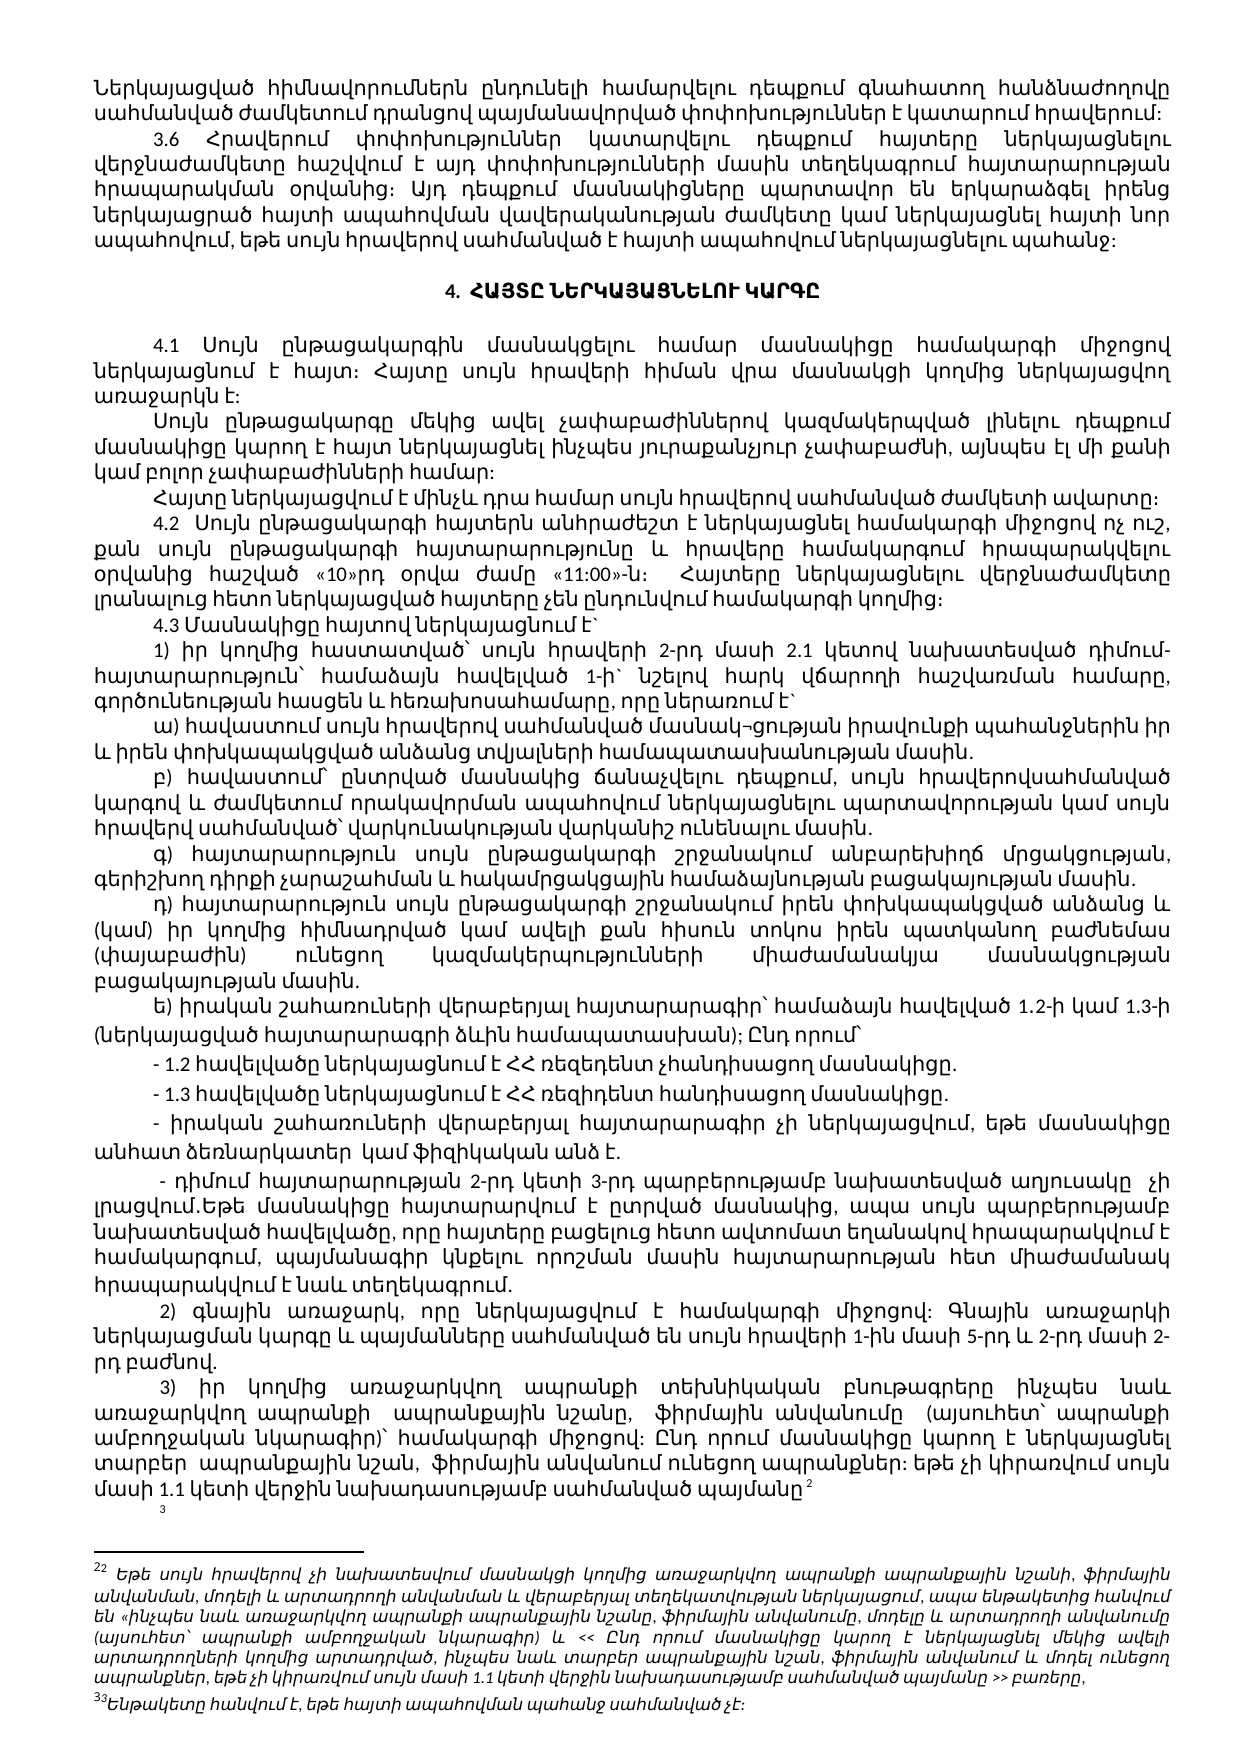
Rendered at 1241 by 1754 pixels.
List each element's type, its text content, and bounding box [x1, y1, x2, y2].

text 4.3 Մասնակիցը հայտով ներկայացնում է` [94, 612, 1171, 637]
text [94, 75, 1171, 126]
text 3 [94, 1501, 1171, 1527]
text - 1.3 հավելվածը ներկայացնում է ՀՀ ռեզիդենտ հանդիսացող մասնակիցը. [94, 1081, 1171, 1106]
text 4.1 Սույն ընթացակարգին մասնակցելու համար մասնակիցը համակարգի միջոցով ներկայացնում է հայտ։ Հայտը սույն հրավերի հիման վրա մասնակցի կողմից ներկայացվող առաջարկն է: [94, 332, 1171, 409]
text 4.2 Սույն ընթացակարգի հայտերն անհրաժեշտ է ներկայացնել համակարգի միջոցով ոչ ուշ, քան սույն ընթացակարգի հայտարարությունը և հրավերը համակարգում հրապարակվելու օրվանից հաշված «10»րդ օրվա ժամը «11:00»-ն։ Հայտերը ներկայացնելու վերջնաժամկետը լրանալուց հետո ներկայացված հայտերը չեն ընդունվում համակարգի կողմից։ [94, 510, 1171, 612]
text 3.6 Հրավերում փոփոխություններ կատարվելու դեպքում հայտերը ներկայացնելու վերջնաժամկետը հաշվվում է այդ փոփոխությունների մասին տեղեկագրում հայտարարության հրապարակման օրվանից։ Այդ դեպքում մասնակիցները պարտավոր են երկարաձգել իրենց ներկայացրած հայտի ապահովման վավերականության ժամկետը կամ ներկայացնել հայտի նոր ապահովում, եթե սույն հրավերով սահմանված է հայտի ապահովում ներկայացնելու պահանջ: [94, 126, 1171, 253]
text 4. ՀԱՅՏԸ ՆԵՐԿԱՅԱՑՆԵԼՈՒ ԿԱՐԳԸ [94, 278, 1171, 304]
text դ) հայտարարություն սույն ընթացակարգի շրջանակում իրեն փոխկապակցված անձանց և (կամ) իր կողմից հիմնադրված կամ ավելի քան հիսուն տոկոս իրեն պատկանող բաժնեմաս (փայաբաժին) ունեցող կազմակերպությունների միաժամանակյա մասնակցության բացակայության մասին. [94, 892, 1171, 993]
text 3) իր կողմից առաջարկվող ապրանքի տեխնիկական բնութագրերը ինչպես նաև առաջարկվող ապրանքի ապրանքային նշանը, ֆիրմային անվանումը (այսուհետ՝ ապրանքի ամբողջական նկարագիր)՝ համակարգի միջոցով: Ընդ որում մասնակիցը կարող է ներկայացնել տարբեր ապրանքային նշան, ֆիրմային անվանում ունեցող ապրանքներ: եթե չի կիրառվում սույն մասի 1.1 կետի վերջին նախադասությամբ սահմանված պայմանը 2 [94, 1374, 1171, 1501]
text 1) իր կողմից հաստատված՝ սույն հրավերի 2-րդ մասի 2.1 կետով նախատեսված դիմում-հայտարարություն՝ համաձայն հավելված 1-ի` նշելով հարկ վճարողի հաշվառման համարը, գործունեության հասցեն և հեռախոսահամարը, որը ներառում է` [94, 637, 1171, 714]
text Սույն ընթացակարգը մեկից ավել չափաբաժիններով կազմակերպված լինելու դեպքում մասնակիցը կարող է հայտ ներկայացնել ինչպես յուրաքանչյուր չափաբաժնի, այնպես էլ մի քանի կամ բոլոր չափաբաժինների համար: [94, 409, 1171, 485]
text Հայտը ներկայացվում է մինչև դրա համար սույն հրավերով սահմանված ժամկետի ավարտը։ [94, 485, 1171, 510]
text գ) հայտարարություն սույն ընթացակարգի շրջանակում անբարեխիղճ մրցակցության, գերիշխող դիրքի չարաշահման և հակամրցակցային համաձայնության բացակայության մասին. [94, 841, 1171, 892]
text - իրական շահառուների վերաբերյալ հայտարարագիր չի ներկայացվում, եթե մասնակիցը անհատ ձեռնարկատեր կամ ֆիզիկական անձ է. [94, 1110, 1171, 1164]
text 2) գնային առաջարկ, որը ներկայացվում է համակարգի միջոցով: Գնային առաջարկի ներկայացման կարգը և պայմանները սահմանված են սույն հրավերի 1-ին մասի 5-րդ և 2-րդ մասի 2-րդ բաժնով. [94, 1298, 1171, 1374]
text ե) իրական շահառուների վերաբերյալ հայտարարագիր՝ համաձայն հավելված 1․2-ի կամ 1.3-ի (ներկայացված հայտարարագրի ձևին համապատասխան); Ընդ որում՝ [94, 993, 1171, 1048]
text ա) հավաստում սույն հրավերով սահմանված մասնակ¬ցության իրավունքի պահանջներին իր և իրեն փոխկապակցված անձանց տվյալների համապատասխանության մասին. [94, 714, 1171, 764]
text - դիմում հայտարարության 2-րդ կետի 3-րդ պարբերությամբ նախատեսված աղյուսակը չի լրացվում․Եթե մասնակիցը հայտարարվում է ըտրված մասնակից, ապա սույն պարբերությամբ նախատեսված հավելվածը, որը հայտերը բացելուց հետո ավտոմատ եղանակով հրապարակվում է համակարգում, պայմանագիր կնքելու որոշման մասին հայտարարության հետ միաժամանակ հրապարակվում է նաև տեղեկագրում. [94, 1168, 1171, 1298]
text բ) հավաստում՝ ընտրված մասնակից ճանաչվելու դեպքում, սույն հրավերովսահմանված կարգով և ժամկետում որակավորման ապահովում ներկայացնելու պարտավորության կամ սույն հրավերվ սահմանված՝ վարկունակության վարկանիշ ունենալու մասին. [94, 764, 1171, 841]
text - 1.2 հավելվածը ներկայացնում է ՀՀ ռեզեդենտ չհանդիսացող մասնակիցը. [94, 1052, 1171, 1077]
